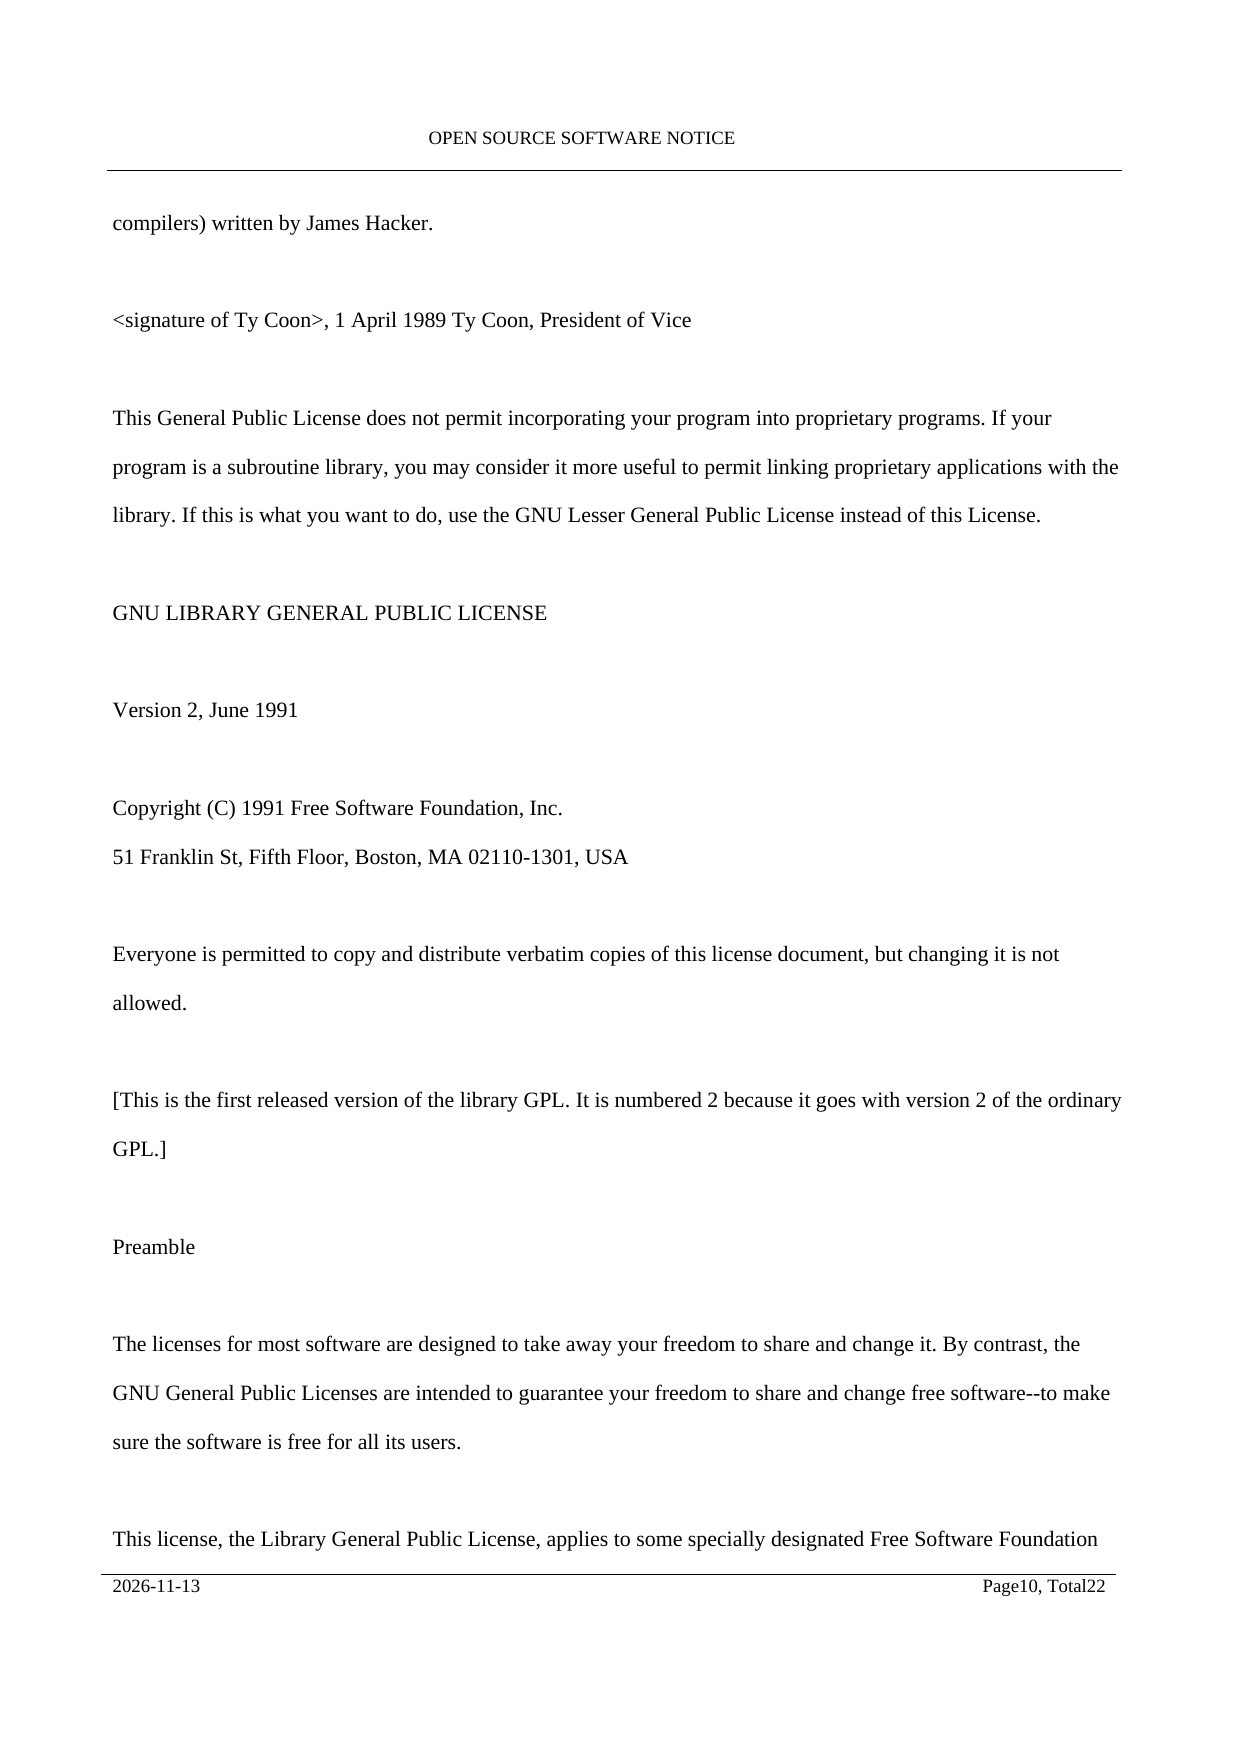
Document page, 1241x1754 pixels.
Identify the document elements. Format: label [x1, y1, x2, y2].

text [112, 206, 1128, 1555]
